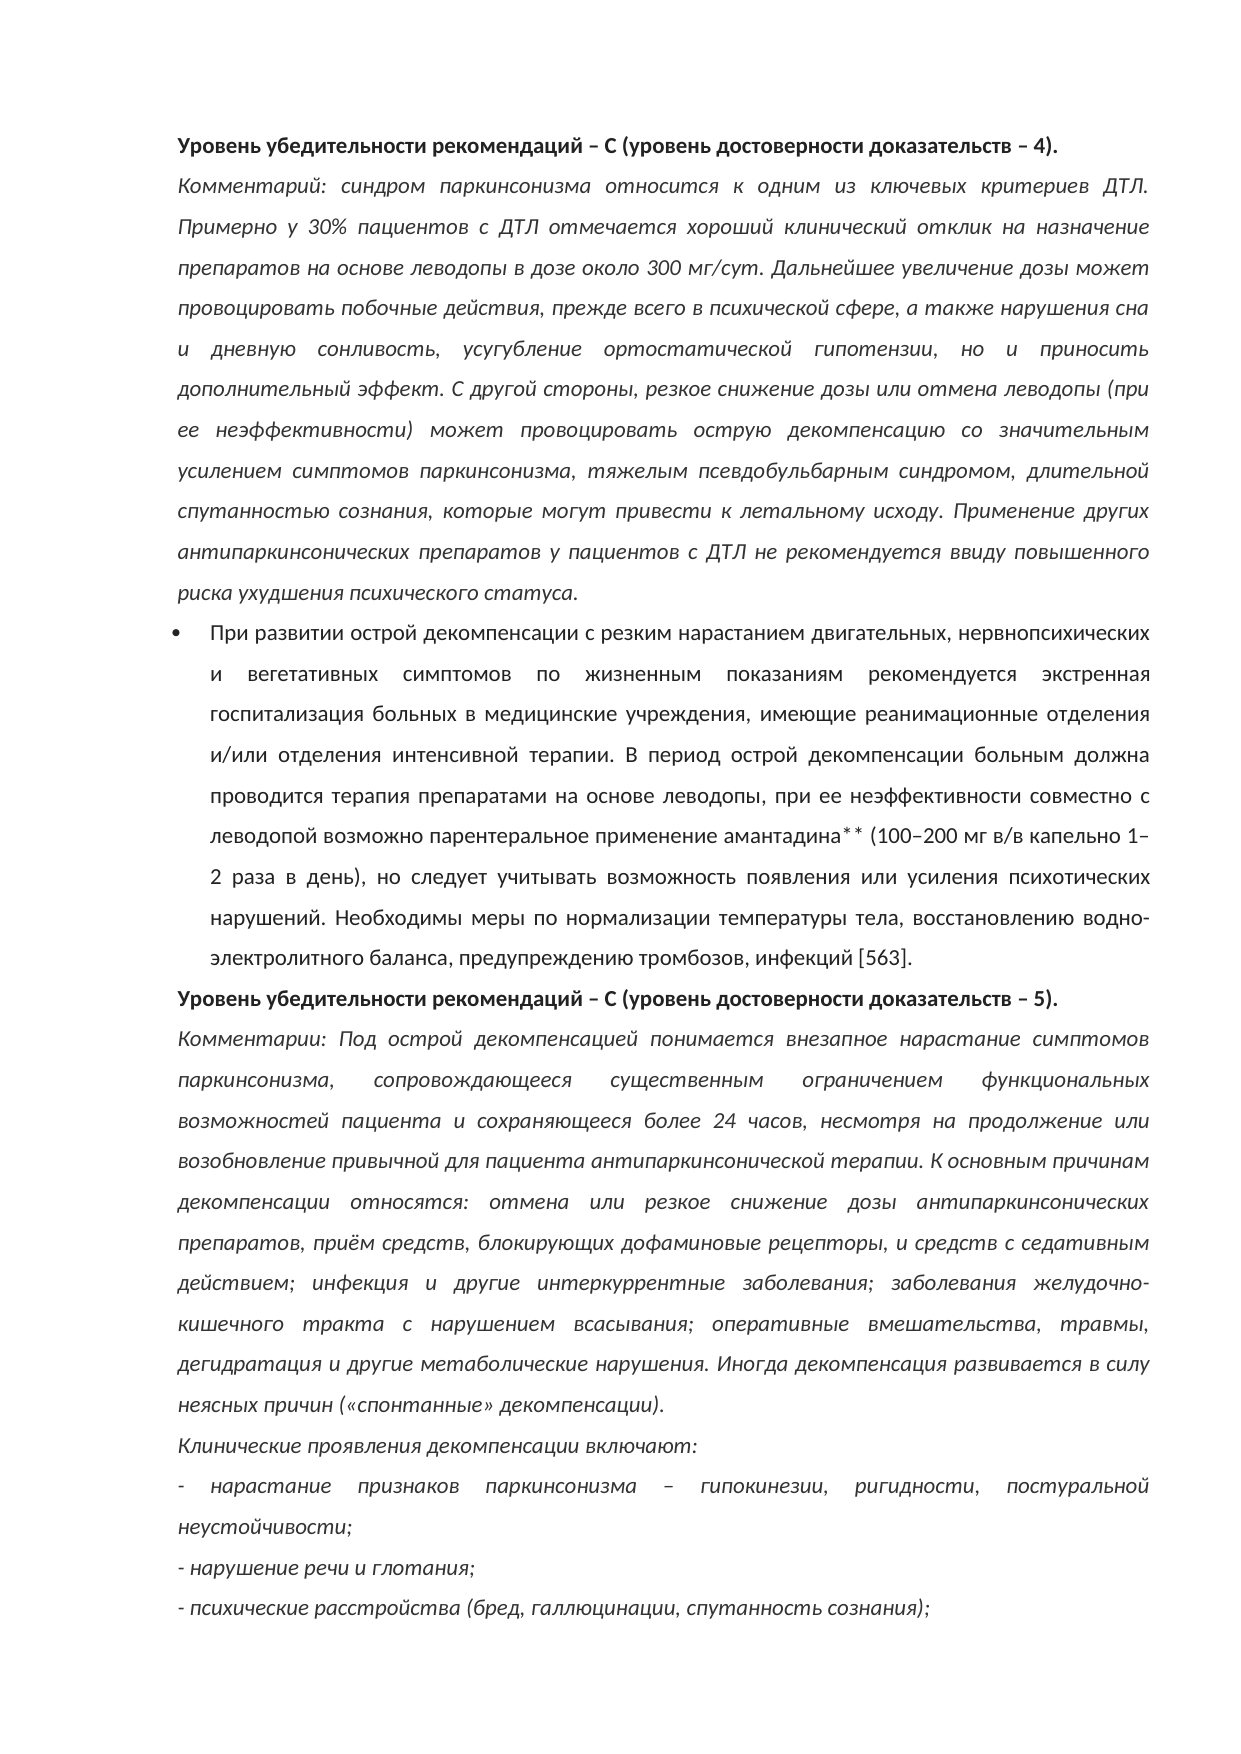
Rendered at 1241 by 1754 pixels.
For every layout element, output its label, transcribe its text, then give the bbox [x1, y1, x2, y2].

text Уровень убедительности рекомендаций – С (уровень достоверности доказательств – 5). [177, 971, 1152, 1012]
text Уровень убедительности рекомендаций – С (уровень достоверности доказательств – 4). [177, 118, 1152, 159]
text - психические расстройства (бред, галлюцинации, спутанность сознания); [177, 1581, 1152, 1621]
text Комментарии: Под острой декомпенсацией понимается внезапное нарастание симптомов паркинсонизма, сопровождающееся существенным ограничением функциональных возможностей пациента и сохраняющееся более 24 часов, несмотря на продолжение или возобновление привычной для пациента антипаркинсонической терапии. К основным причинам декомпенсации относятся: отмена или резкое снижение дозы антипаркинсонических препаратов, приём средств, блокирующих дофаминовые рецепторы, и средств с седативным действием; инфекция и другие интеркуррентные заболевания; заболевания желудочно-кишечного тракта с нарушением всасывания; оперативные вмешательства, травмы, дегидратация и другие метаболические нарушения. Иногда декомпенсация развивается в силу неясных причин («спонтанные» декомпенсации). [177, 1012, 1152, 1418]
list При развитии острой декомпенсации с резким нарастанием двигательных, нервнопсихических и вегетативных симптомов по жизненным показаниям рекомендуется экстренная госпитализация больных в медицинские учреждения, имеющие реанимационные отделения и/или отделения интенсивной терапии. В период острой декомпенсации больным должна проводится терапия препаратами на основе леводопы, при ее неэффективности совместно с леводопой возможно парентеральное применение амантадина** (100–200 мг в/в капельно 1–2 раза в день), но следует учитывать возможность появления или усиления психотических нарушений. Необходимы меры по нормализации температуры тела, восстановлению водно-электролитного баланса, предупреждению тромбозов, инфекций [563]. [172, 606, 1152, 971]
text Комментарий: синдром паркинсонизма относится к одним из ключевых критериев ДТЛ. Примерно у 30% пациентов с ДТЛ отмечается хороший клинический отклик на назначение препаратов на основе леводопы в дозе около 300 мг/сут. Дальнейшее увеличение дозы может провоцировать побочные действия, прежде всего в психической сфере, а также нарушения сна и дневную сонливость, усугубление ортостатической гипотензии, но и приносить дополнительный эффект. С другой стороны, резкое снижение дозы или отмена леводопы (при ее неэффективности) может провоцировать острую декомпенсацию со значительным усилением симптомов паркинсонизма, тяжелым псевдобульбарным синдромом, длительной спутанностью сознания, которые могут привести к летальному исходу. Применение других антипаркинсонических препаратов у пациентов с ДТЛ не рекомендуется ввиду повышенного риска ухудшения психического статуса. [177, 159, 1152, 606]
text - нарастание признаков паркинсонизма – гипокинезии, ригидности, постуральной неустойчивости; [177, 1459, 1152, 1540]
text - нарушение речи и глотания; [177, 1540, 1152, 1581]
text Клинические проявления декомпенсации включают: [177, 1418, 1152, 1459]
